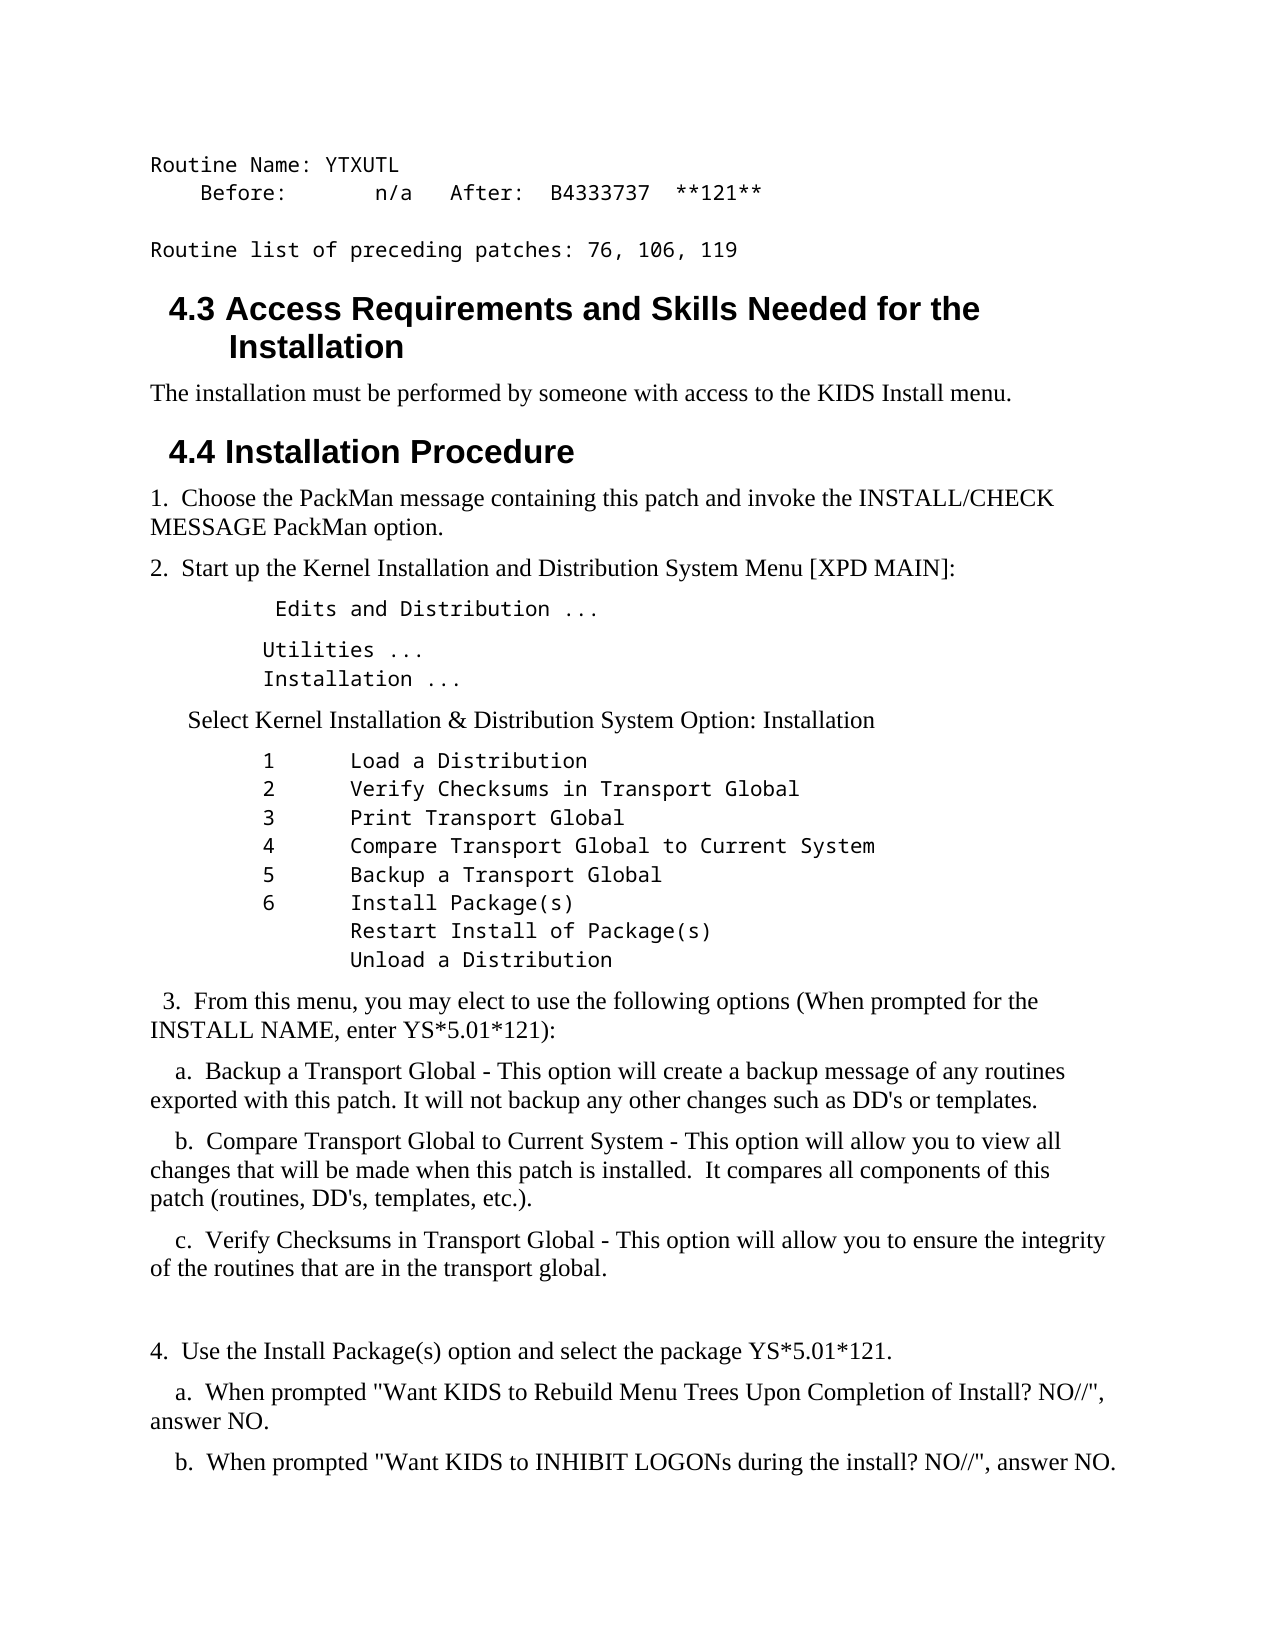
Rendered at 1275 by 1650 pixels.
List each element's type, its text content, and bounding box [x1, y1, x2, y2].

text 4 Compare Transport Global to Current System [150, 831, 1125, 860]
text 2. Start up the Kernel Installation and Distribution System Menu [XPD MAIN]: [150, 553, 1125, 582]
subtitle Access Requirements and Skills Needed for the Installation [169, 289, 1125, 366]
text c. Verify Checksums in Transport Global - This option will allow you to ensure the integrity of the routines that are in the transport global. [150, 1225, 1125, 1282]
text 1. Choose the PackMan message containing this patch and invoke the INSTALL/CHECK MESSAGE PackMan option. [150, 483, 1125, 541]
text Routine Name: YTXUTL [150, 150, 1125, 178]
text Before: n/a After: B4333737 **121** [150, 178, 1125, 207]
text a. Backup a Transport Global - This option will create a backup message of any routines exported with this patch. It will not backup any other changes such as DD's or templates. [150, 1056, 1125, 1113]
text Select Kernel Installation & Distribution System Option: Installation [150, 705, 1125, 733]
text b. When prompted "Want KIDS to INHIBIT LOGONs during the install? NO//", answer NO. [150, 1447, 1125, 1476]
text Edits and Distribution ... [150, 594, 1125, 623]
text 4. Use the Install Package(s) option and select the package YS*5.01*121. [150, 1336, 1125, 1365]
text b. Compare Transport Global to Current System - This option will allow you to view all changes that will be made when this patch is installed. It compares all components of this patch (routines, DD's, templates, etc.). [150, 1126, 1125, 1212]
text 2 Verify Checksums in Transport Global [150, 774, 1125, 803]
text 5 Backup a Transport Global [150, 860, 1125, 888]
text Unload a Distribution [150, 945, 1125, 973]
text Utilities ... [150, 635, 1125, 664]
text 3. From this menu, you may elect to use the following options (When prompted for the INSTALL NAME, enter YS*5.01*121): [150, 986, 1125, 1043]
text Routine list of preceding patches: 76, 106, 119 [150, 236, 1125, 264]
text 6 Install Package(s) [150, 888, 1125, 917]
text Installation ... [150, 664, 1125, 692]
text The installation must be performed by someone with access to the KIDS Install menu. [150, 378, 1125, 407]
text 3 Print Transport Global [150, 803, 1125, 831]
text 1 Load a Distribution [150, 746, 1125, 774]
text a. When prompted "Want KIDS to Rebuild Menu Trees Upon Completion of Install? NO//", answer NO. [150, 1377, 1125, 1435]
subtitle Installation Procedure [169, 432, 1125, 471]
text Restart Install of Package(s) [150, 917, 1125, 945]
